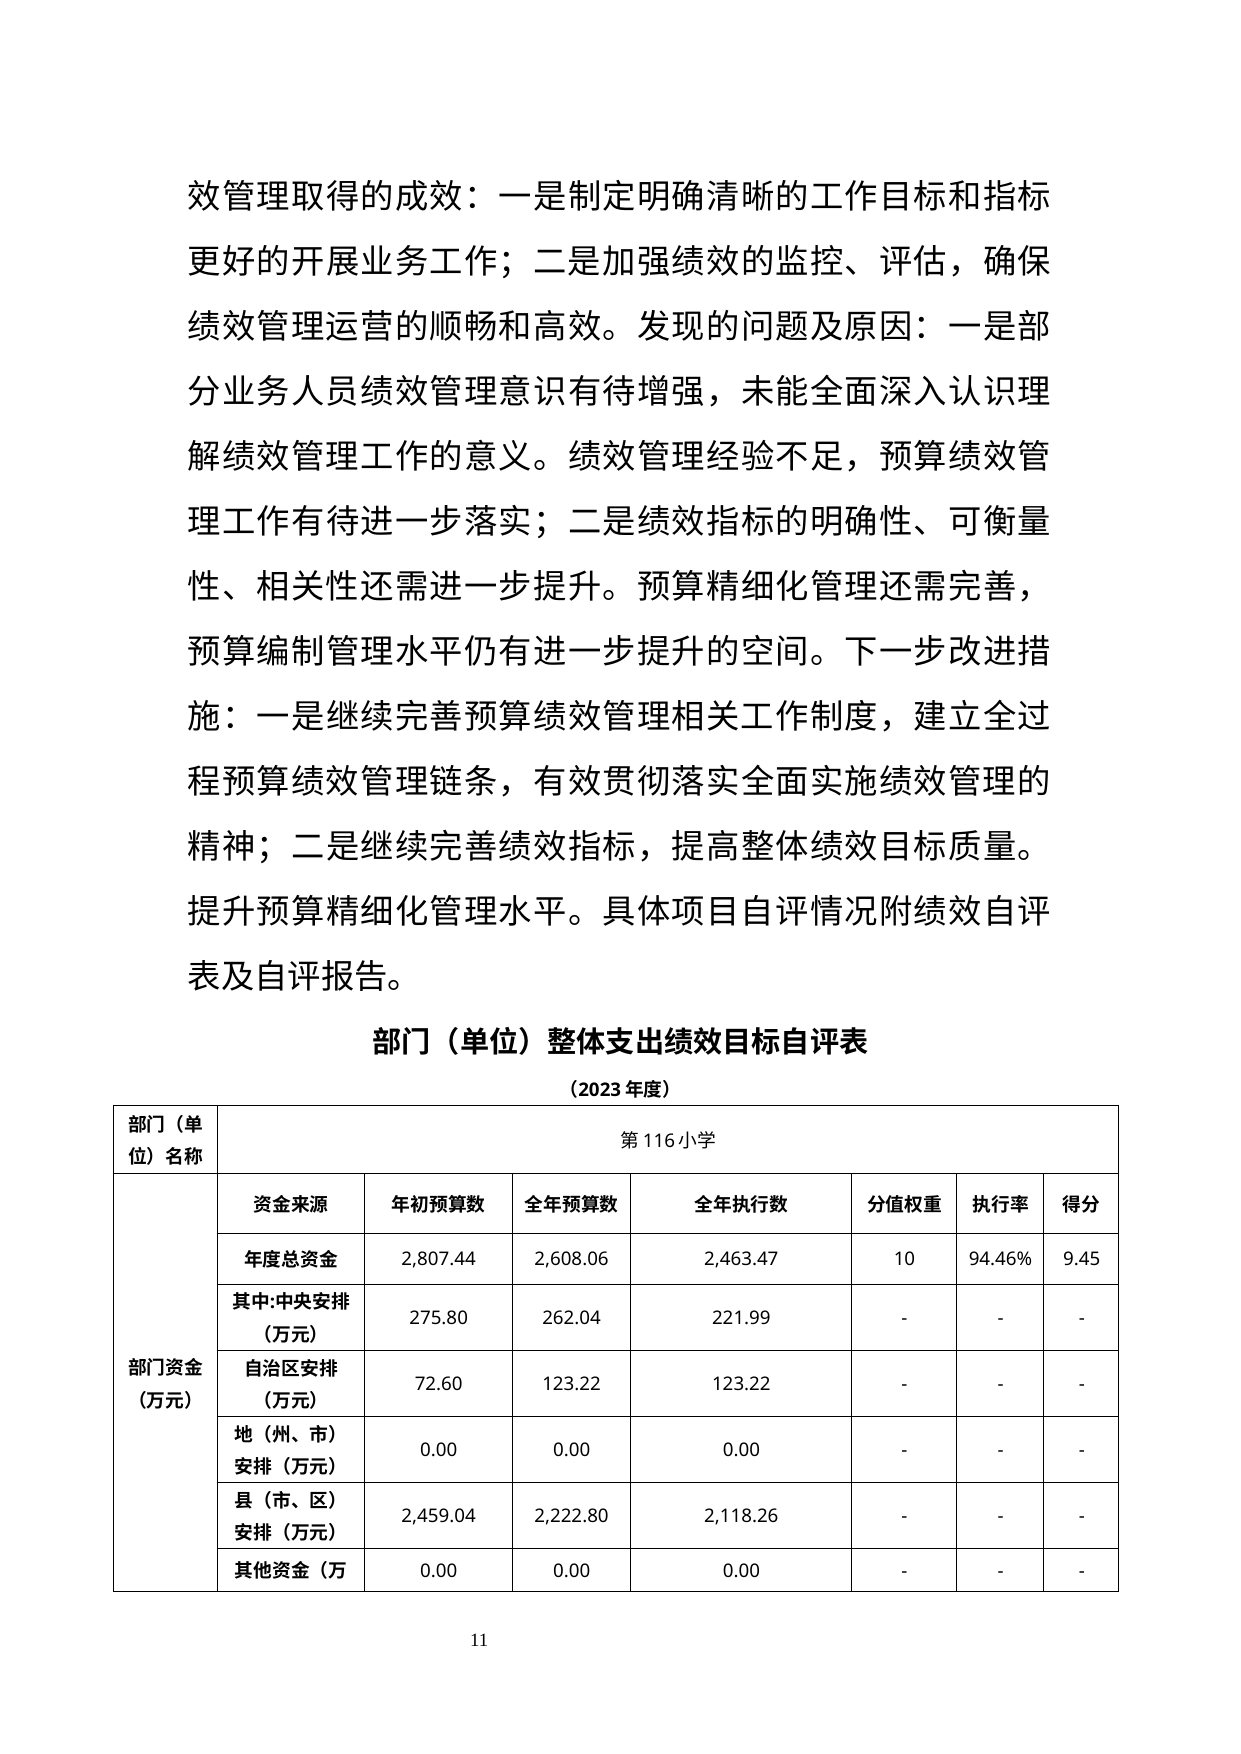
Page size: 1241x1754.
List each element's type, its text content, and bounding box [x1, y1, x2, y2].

table_cell - [957, 1285, 1043, 1349]
table_cell 2,118.26 [631, 1483, 851, 1548]
table_cell - [957, 1351, 1043, 1416]
table_cell - [852, 1549, 956, 1591]
table_cell 0.00 [365, 1549, 512, 1591]
table_cell - [1044, 1351, 1118, 1416]
table_cell - [852, 1483, 956, 1548]
table_cell 0.00 [365, 1417, 512, 1482]
table_cell 年初预算数 [365, 1174, 512, 1233]
table_cell 得分 [1044, 1174, 1118, 1233]
table_header 部门（单位）名称 [114, 1106, 217, 1173]
table_cell 10 [852, 1234, 956, 1283]
table_cell 全年预算数 [513, 1174, 630, 1233]
table_cell - [957, 1549, 1043, 1591]
table_cell 0.00 [513, 1417, 630, 1482]
table_cell 72.60 [365, 1351, 512, 1416]
table_cell - [1044, 1549, 1118, 1591]
table_header 第116小学 [218, 1106, 1118, 1173]
table_cell - [1044, 1417, 1118, 1482]
table_cell 2,463.47 [631, 1234, 851, 1283]
table_cell 94.46% [957, 1234, 1043, 1283]
table_cell 262.04 [513, 1285, 630, 1349]
table_cell 资金来源 [218, 1174, 364, 1233]
table_cell 0.00 [513, 1549, 630, 1591]
table_cell 执行率 [957, 1174, 1043, 1233]
table_cell 部门资金（万元） [114, 1174, 217, 1591]
table_cell 2,608.06 [513, 1234, 630, 1283]
table_cell 其他资金（万元） [218, 1549, 364, 1591]
table_cell 县（市、区）安排（万元） [218, 1483, 364, 1548]
table_cell 2,807.44 [365, 1234, 512, 1283]
table_cell 地（州、市）安排（万元） [218, 1417, 364, 1482]
table_cell - [852, 1285, 956, 1349]
table_cell - [852, 1417, 956, 1482]
table_cell 9.45 [1044, 1234, 1118, 1283]
text 部门（单位）整体支出绩效目标自评表 [187, 1007, 1053, 1072]
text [187, 162, 1053, 1007]
table_cell 123.22 [631, 1351, 851, 1416]
table_cell 123.22 [513, 1351, 630, 1416]
table_cell 0.00 [631, 1549, 851, 1591]
text （2023年度） [187, 1072, 1053, 1104]
table_cell - [957, 1417, 1043, 1482]
table_cell 其中:中央安排（万元） [218, 1285, 364, 1349]
table_cell 0.00 [631, 1417, 851, 1482]
table_cell - [852, 1351, 956, 1416]
table_cell 221.99 [631, 1285, 851, 1349]
table_cell 2,459.04 [365, 1483, 512, 1548]
table_cell - [1044, 1285, 1118, 1349]
table_cell 自治区安排（万元） [218, 1351, 364, 1416]
table_cell - [957, 1483, 1043, 1548]
table_cell 年度总资金 [218, 1234, 364, 1283]
table_cell 全年执行数 [631, 1174, 851, 1233]
table_cell - [1044, 1483, 1118, 1548]
table_cell 分值权重 [852, 1174, 956, 1233]
table_cell 275.80 [365, 1285, 512, 1349]
table_cell 2,222.80 [513, 1483, 630, 1548]
